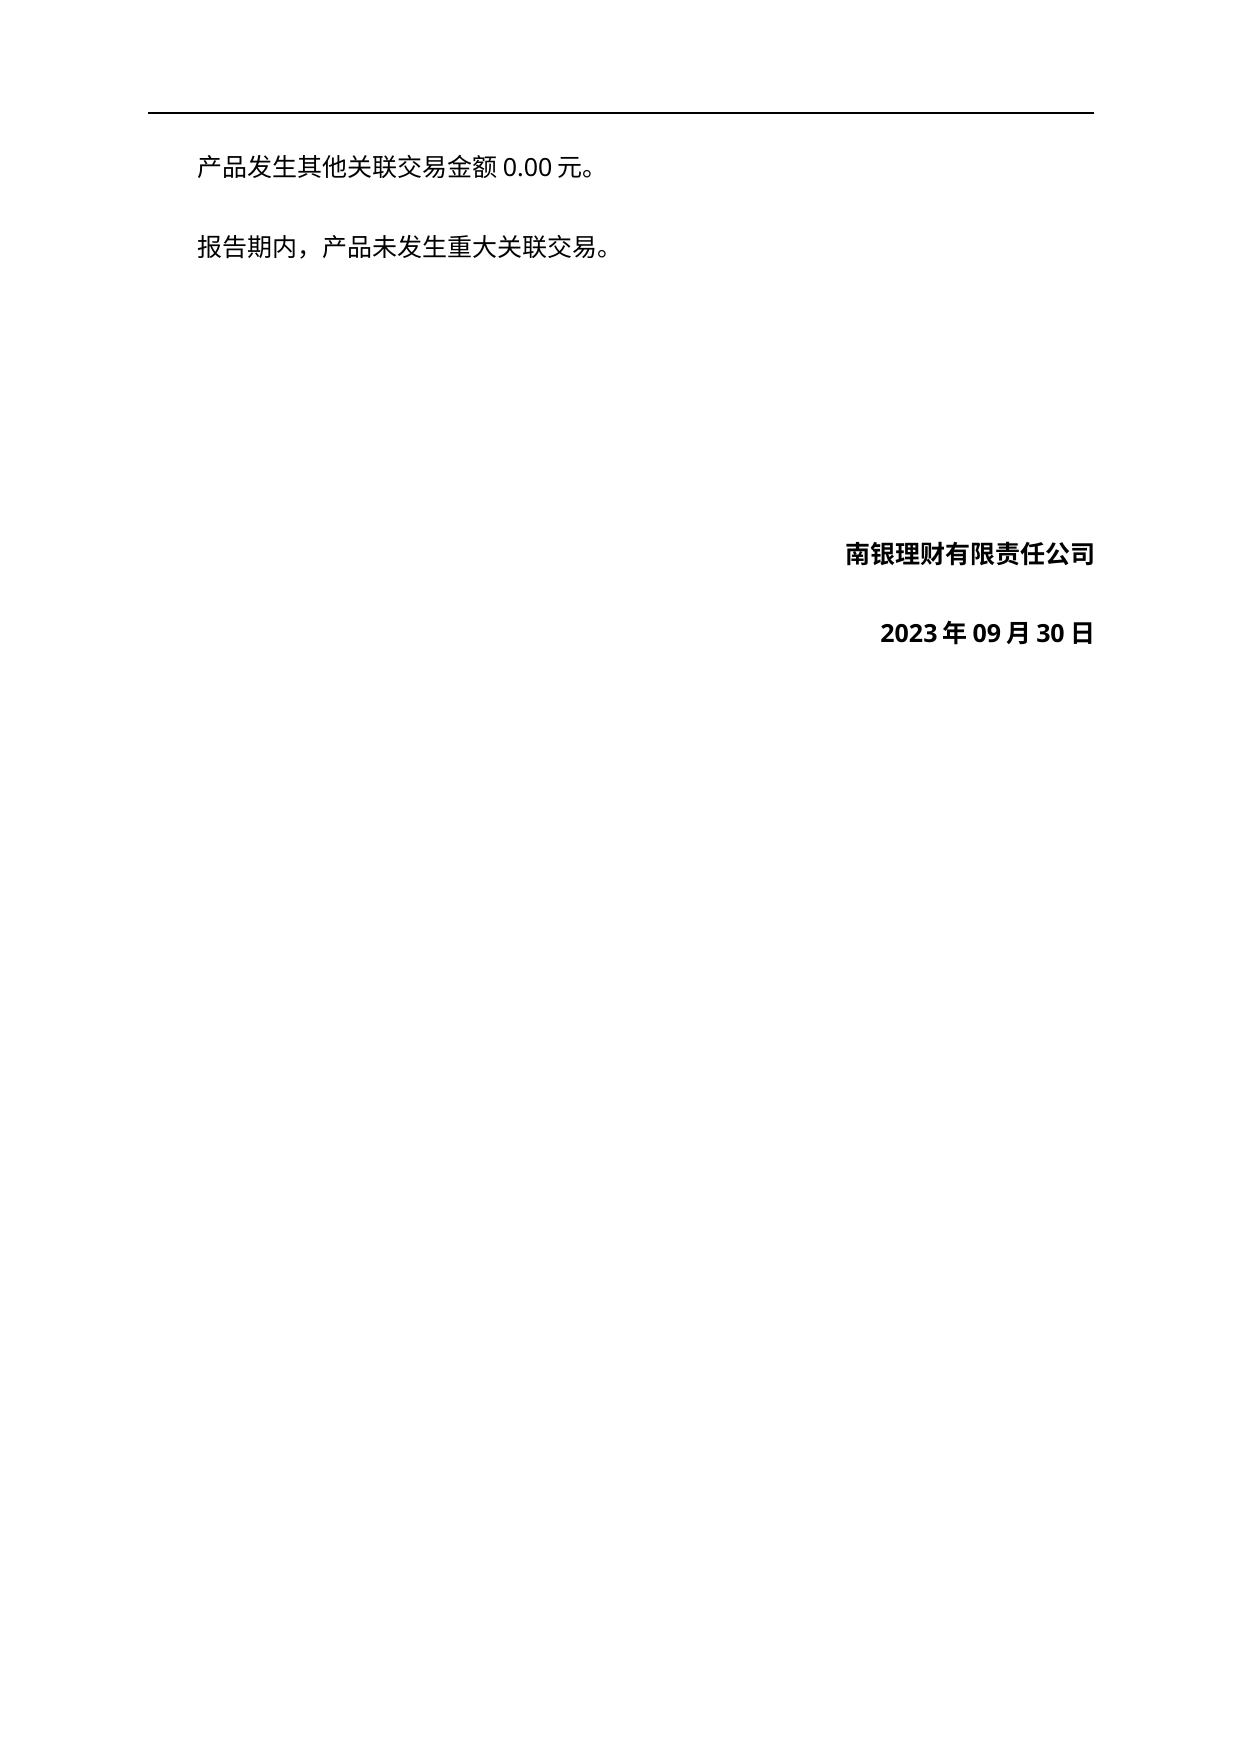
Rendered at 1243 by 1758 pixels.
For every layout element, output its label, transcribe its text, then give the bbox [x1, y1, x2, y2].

text 产品发生其他关联交易金额0.00元。 [148, 148, 1094, 184]
text 报告期内，产品未发生重大关联交易。 [148, 227, 1094, 263]
text 2023年09月30日 [148, 614, 1094, 650]
text 南银理财有限责任公司 [148, 534, 1094, 571]
